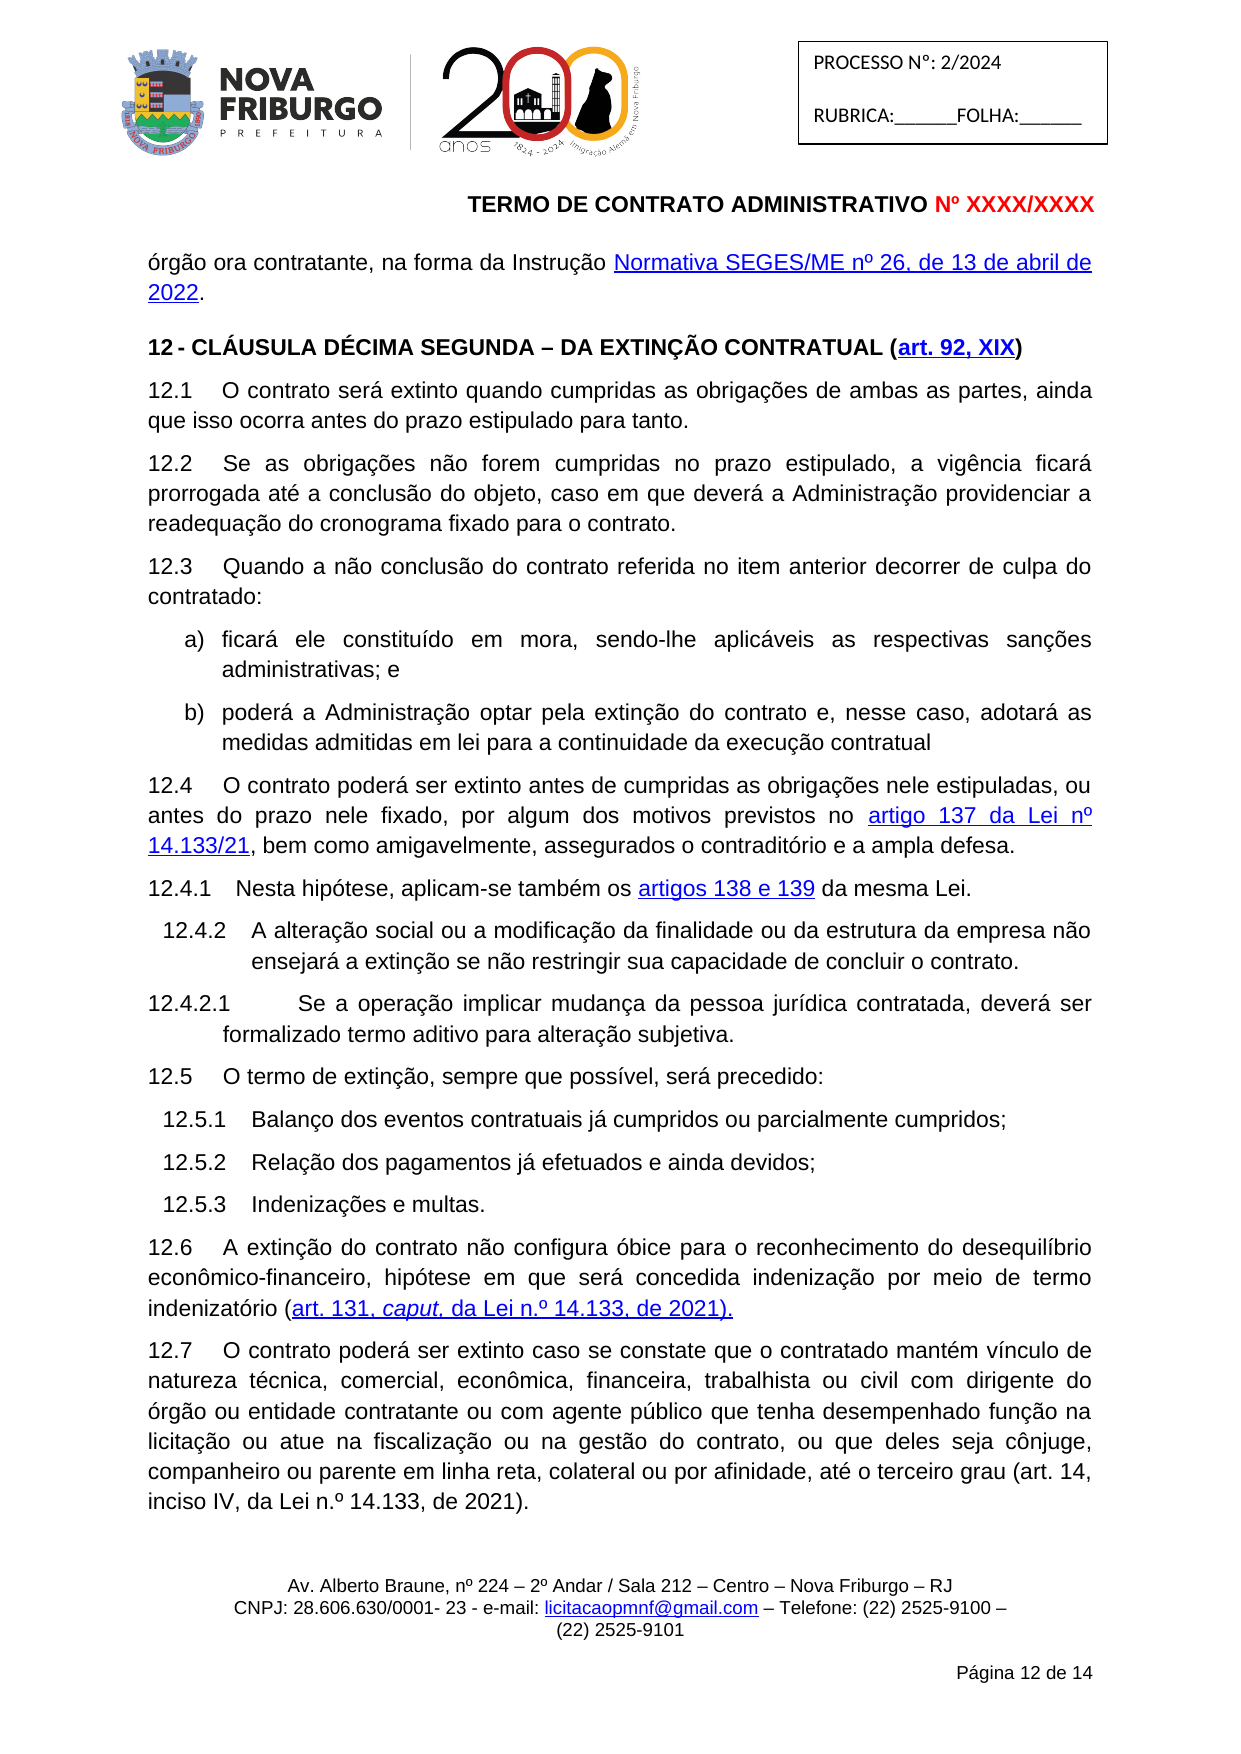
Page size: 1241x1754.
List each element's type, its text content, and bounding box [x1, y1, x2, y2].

picture [94, 14, 672, 185]
list O contrato poderá ser extinto antes de cumpridas as obrigações nele estipuladas, ou antes do prazo nele fixado, por algum dos motivos previstos no artigo 137 da Lei nº 14.133/21, bem como amigavelmente, assegurados o contraditório e a ampla defesa. [148, 772, 1092, 858]
list Se a operação implicar mudança da pessoa jurídica contratada, deverá ser formalizado termo aditivo para alteração subjetiva. [148, 990, 1092, 1047]
list ficará ele constituído em mora, sendo-lhe aplicáveis as respectivas sanções administrativas; e [184, 626, 1092, 682]
list Se as obrigações não forem cumpridas no prazo estipulado, a vigência ficará prorrogada até a conclusão do objeto, caso em que deverá a Administração providenciar a readequação do cronograma fixado para o contrato. [148, 450, 1092, 537]
list Balanço dos eventos contratuais já cumpridos ou parcialmente cumpridos; [162, 1106, 1092, 1132]
list A extinção do contrato não configura óbice para o reconhecimento do desequilíbrio econômico-financeiro, hipótese em que será concedida indenização por meio de termo indenizatório (art. 131, caput, da Lei n.º 14.133, de 2021). [148, 1234, 1092, 1321]
list O contrato será extinto quando cumpridas as obrigações de ambas as partes, ainda que isso ocorra antes do prazo estipulado para tanto. [148, 377, 1092, 433]
list O contrato poderá ser extinto caso se constate que o contratado mantém vínculo de natureza técnica, comercial, econômica, financeira, trabalhista ou civil com dirigente do órgão ou entidade contratante ou com agente público que tenha desempenhado função na licitação ou atue na fiscalização ou na gestão do contrato, ou que deles seja cônjuge, companheiro ou parente em linha reta, colateral ou por afinidade, até o terceiro grau (art. 14, inciso IV, da Lei n.º 14.133, de 2021). [148, 1337, 1092, 1515]
list Quando a não conclusão do contrato referida no item anterior decorrer de culpa do contratado: [148, 553, 1092, 609]
list poderá a Administração optar pela extinção do contrato e, nesse caso, adotará as medidas admitidas em lei para a continuidade da execução contratual [184, 699, 1092, 755]
list O termo de extinção, sempre que possível, será precedido: [148, 1063, 1092, 1090]
list Nesta hipótese, aplicam-se também os artigos 138 e 139 da mesma Lei. [148, 875, 1092, 901]
list Relação dos pagamentos já efetuados e ainda devidos; [162, 1149, 1092, 1175]
list Indenizações e multas. [162, 1191, 1092, 1218]
list A alteração social ou a modificação da finalidade ou da estrutura da empresa não ensejará a extinção se não restringir sua capacidade de concluir o contrato. [162, 917, 1092, 974]
list - CLÁUSULA DÉCIMA SEGUNDA – DA EXTINÇÃO CONTRATUAL (art. 92, XIX) [148, 334, 1092, 361]
